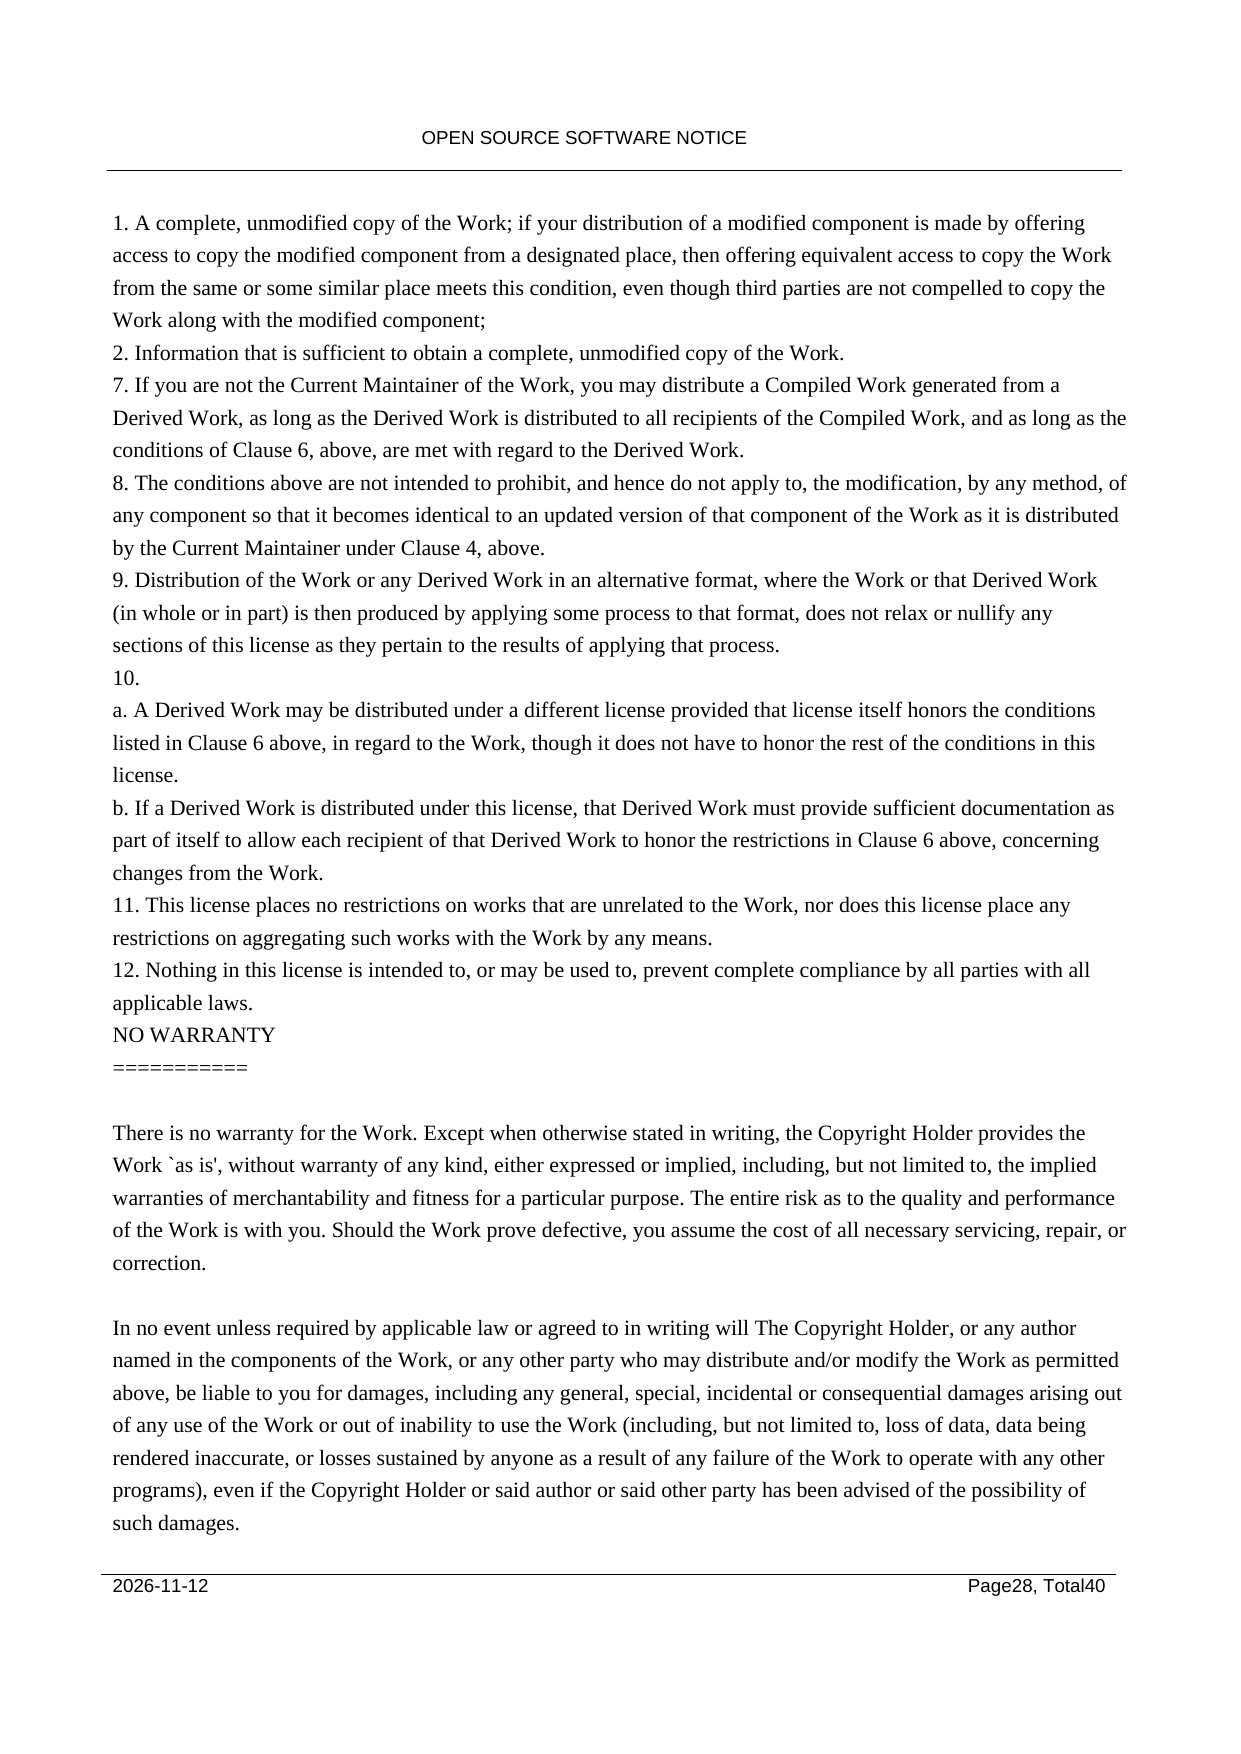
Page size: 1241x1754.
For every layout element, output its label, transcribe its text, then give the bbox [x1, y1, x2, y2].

text =========== [112, 1051, 1128, 1084]
text 8. The conditions above are not intended to prohibit, and hence do not apply to, the modification, by any method, of any component so that it becomes identical to an updated version of that component of the Work as it is distributed by the Current Maintainer under Clause 4, above. [112, 466, 1128, 564]
text b. If a Derived Work is distributed under this license, that Derived Work must provide sufficient documentation as part of itself to allow each recipient of that Derived Work to honor the restrictions in Clause 6 above, concerning changes from the Work. [112, 791, 1128, 889]
text 12. Nothing in this license is intended to, or may be used to, prevent complete compliance by all parties with all applicable laws. [112, 954, 1128, 1019]
text In no event unless required by applicable law or agreed to in writing will The Copyright Holder, or any author named in the components of the Work, or any other party who may distribute and/or modify the Work as permitted above, be liable to you for damages, including any general, special, incidental or consequential damages arising out of any use of the Work or out of inability to use the Work (including, but not limited to, loss of data, data being rendered inaccurate, or losses sustained by anyone as a result of any failure of the Work to operate with any other programs), even if the Copyright Holder or said author or said other party has been advised of the possibility of such damages. [112, 1311, 1128, 1539]
text 11. This license places no restrictions on works that are unrelated to the Work, nor does this license place any restrictions on aggregating such works with the Work by any means. [112, 889, 1128, 954]
text 7. If you are not the Current Maintainer of the Work, you may distribute a Compiled Work generated from a Derived Work, as long as the Derived Work is distributed to all recipients of the Compiled Work, and as long as the conditions of Clause 6, above, are met with regard to the Derived Work. [112, 369, 1128, 466]
text 2. Information that is sufficient to obtain a complete, unmodified copy of the Work. [112, 336, 1128, 369]
text 9. Distribution of the Work or any Derived Work in an alternative format, where the Work or that Derived Work (in whole or in part) is then produced by applying some process to that format, does not relax or nullify any sections of this license as they pertain to the results of applying that process. [112, 564, 1128, 661]
text 1. A complete, unmodified copy of the Work; if your distribution of a modified component is made by offering access to copy the modified component from a designated place, then offering equivalent access to copy the Work from the same or some similar place meets this condition, even though third parties are not compelled to copy the Work along with the modified component; [112, 206, 1128, 336]
text 10. [112, 661, 1128, 694]
text a. A Derived Work may be distributed under a different license provided that license itself honors the conditions listed in Clause 6 above, in regard to the Work, though it does not have to honor the rest of the conditions in this license. [112, 694, 1128, 791]
text NO WARRANTY [112, 1019, 1128, 1051]
text There is no warranty for the Work. Except when otherwise stated in writing, the Copyright Holder provides the Work `as is', without warranty of any kind, either expressed or implied, including, but not limited to, the implied warranties of merchantability and fitness for a particular purpose. The entire risk as to the quality and performance of the Work is with you. Should the Work prove defective, you assume the cost of all necessary servicing, repair, or correction. [112, 1116, 1128, 1279]
